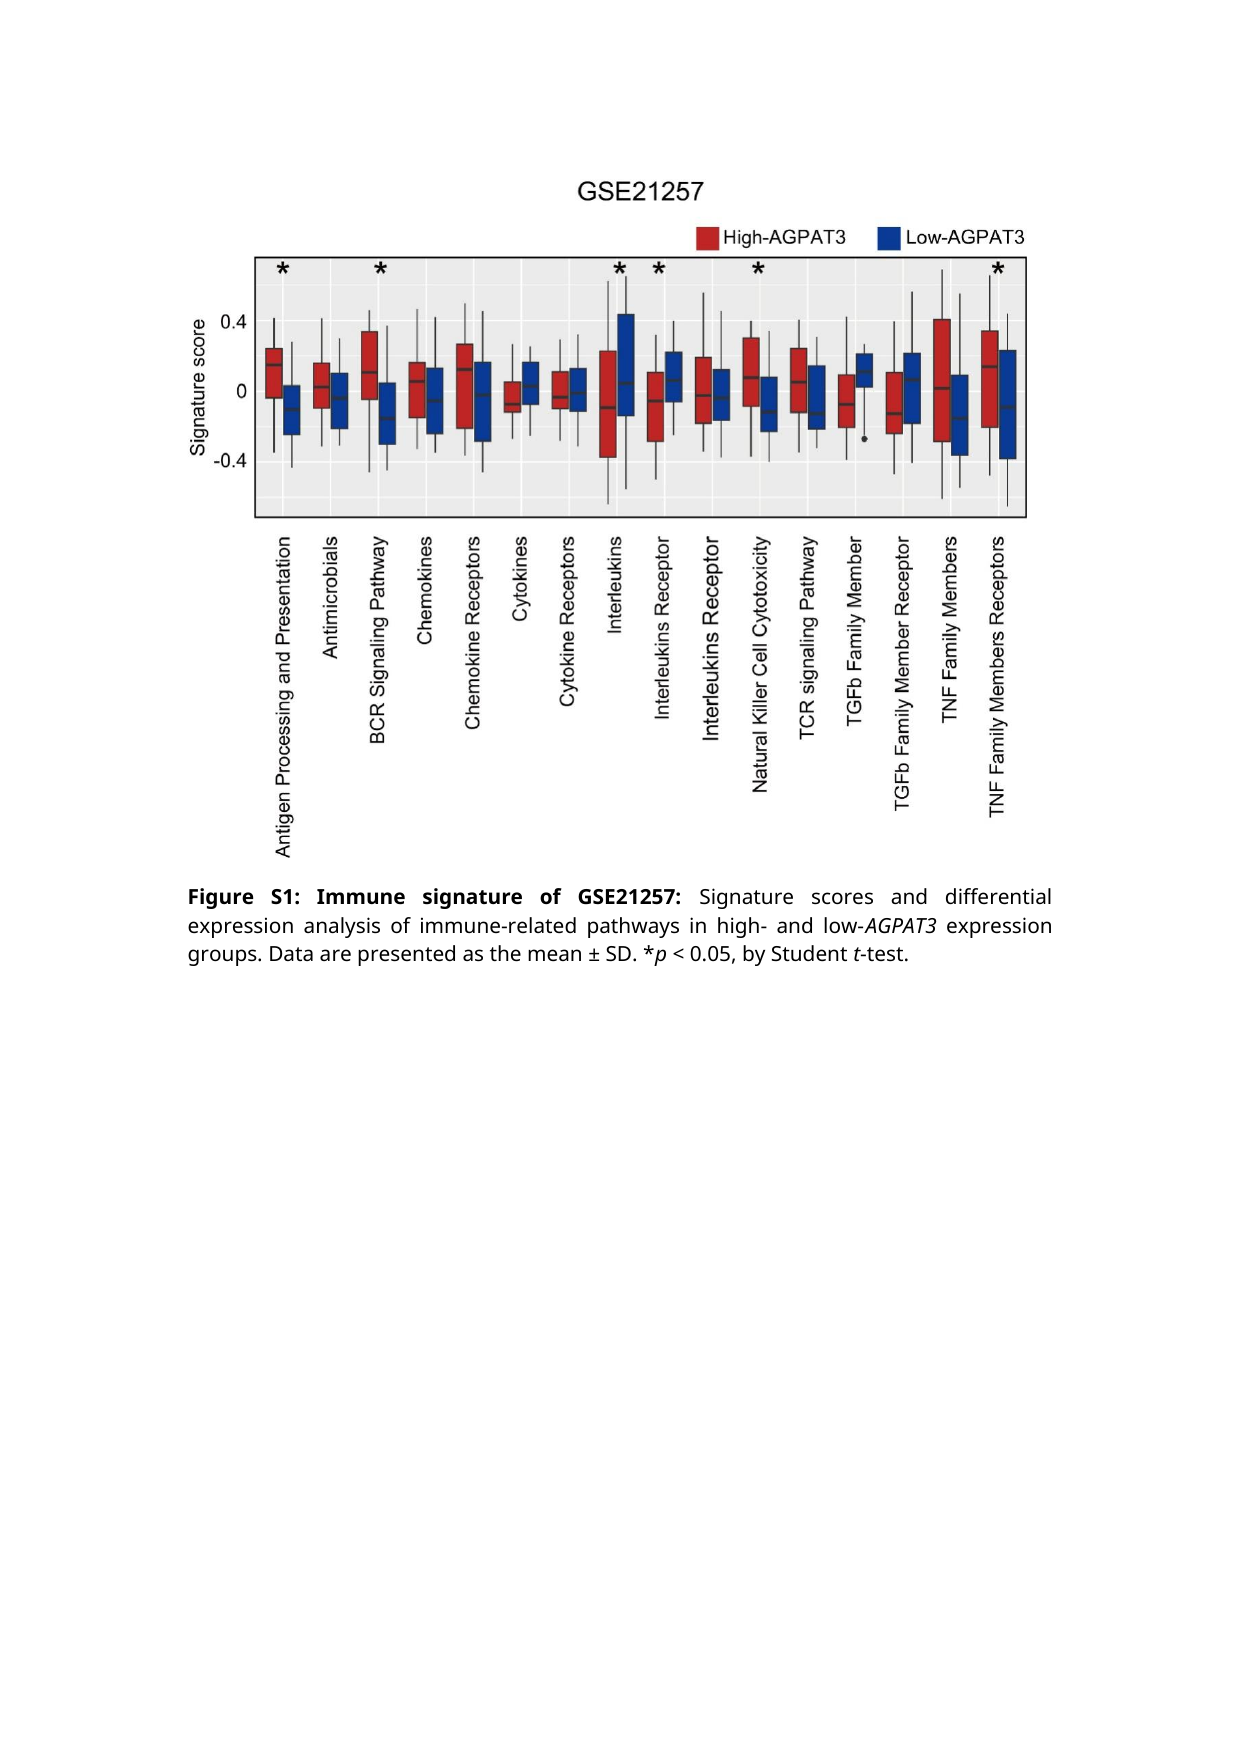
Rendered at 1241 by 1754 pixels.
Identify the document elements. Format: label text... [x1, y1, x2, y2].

picture [187, 162, 1027, 858]
text Figure S1: Immune signature of GSE21257: Signature scores and differential expression analysis of immune-related pathways in high- and low-AGPAT3 expression groups. Data are presented as the mean ± SD. *p < 0.05, by Student t-test. [187, 882, 1053, 968]
